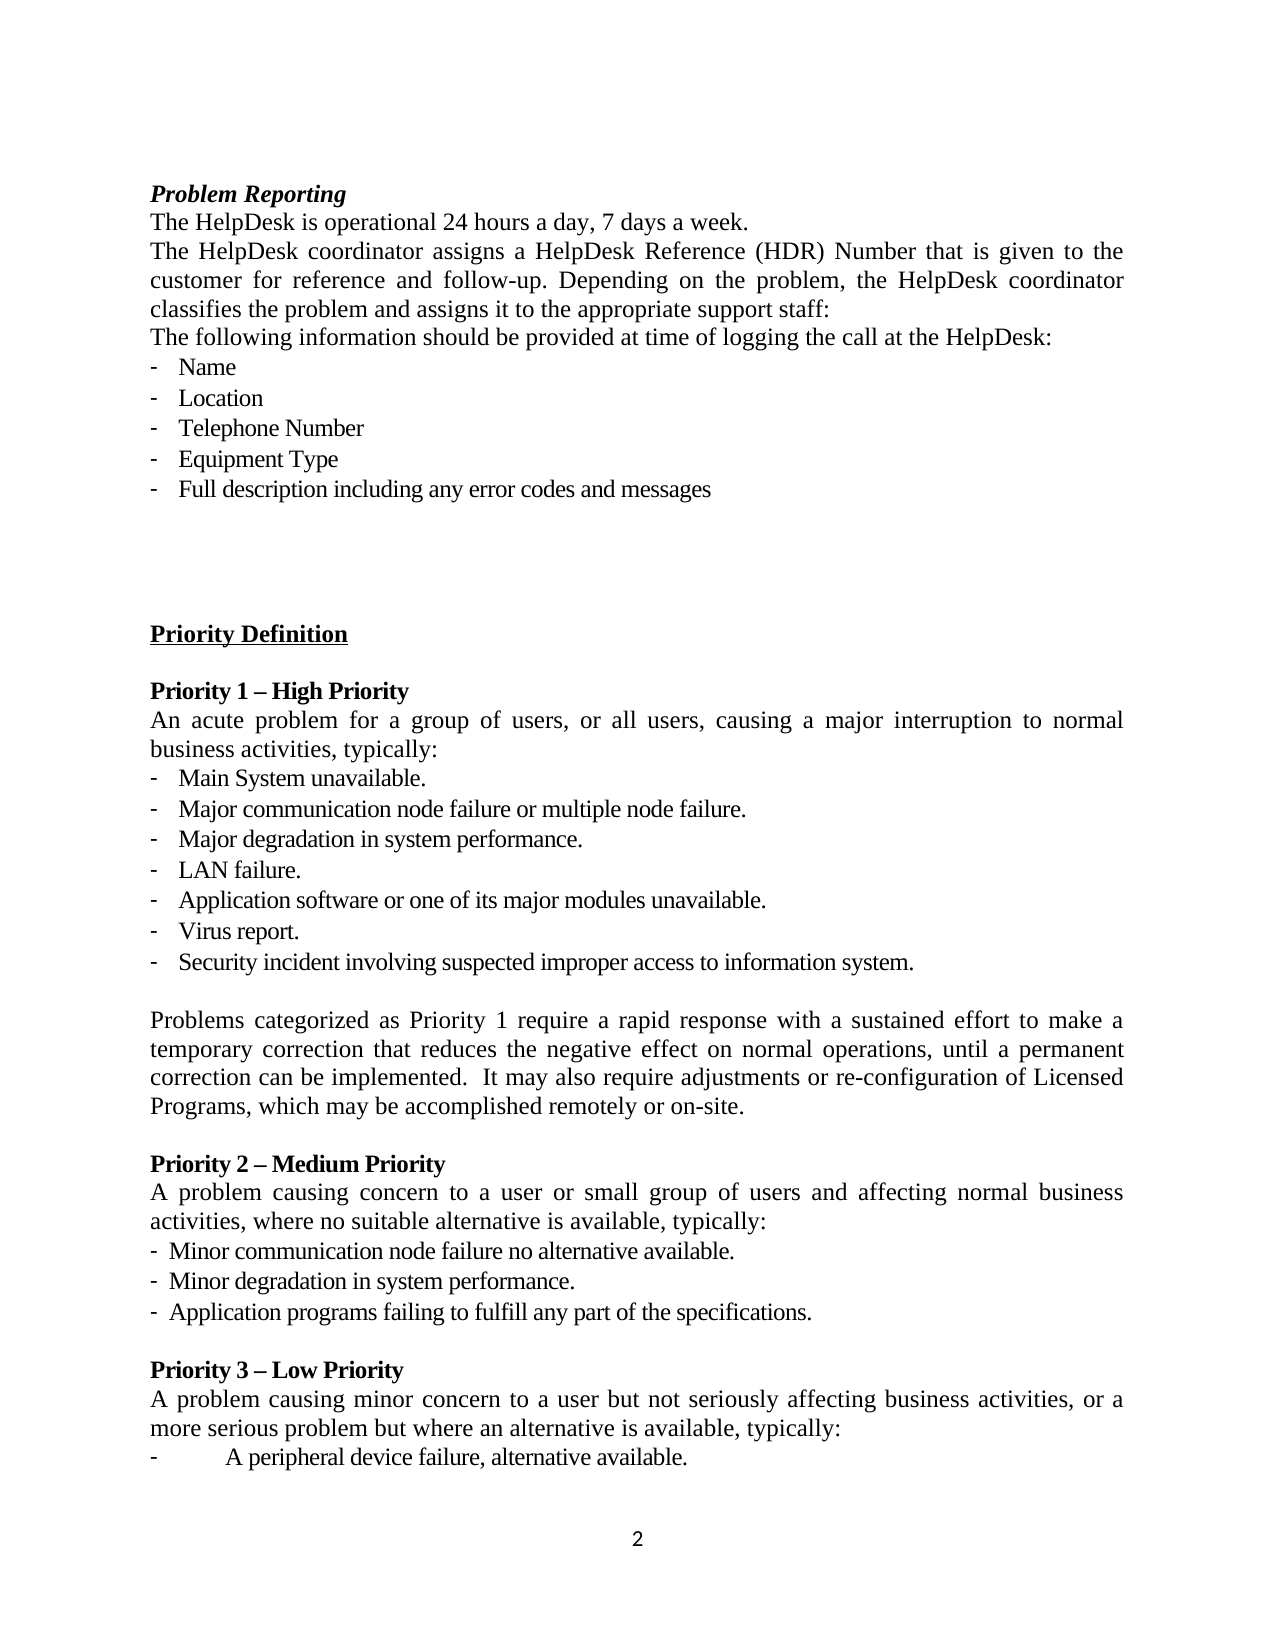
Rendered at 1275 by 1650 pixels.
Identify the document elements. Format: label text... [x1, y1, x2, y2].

list Major communication node failure or multiple node failure. [150, 793, 1125, 824]
subtitle Priority Definition [150, 619, 1125, 648]
text The HelpDesk is operational 24 hours a day, 7 days a week. [150, 207, 1125, 236]
list Application programs failing to fulfill any part of the specifications. [150, 1296, 1125, 1327]
list Major degradation in system performance. [150, 824, 1125, 854]
list Main System unavailable. [150, 763, 1125, 793]
text The HelpDesk coordinator assigns a HelpDesk Reference (HDR) Number that is given to the customer for reference and follow-up. Depending on the problem, the HelpDesk coordinator classifies the problem and assigns it to the appropriate support staff: [150, 236, 1125, 322]
list Minor degradation in system performance. [150, 1266, 1125, 1296]
subtitle Problem Reporting [150, 179, 1125, 207]
list LAN failure. [150, 854, 1125, 885]
subtitle Priority 1 – High Priority [150, 676, 1125, 705]
list Virus report. [150, 915, 1125, 946]
text A problem causing concern to a user or small group of users and affecting normal business activities, where no suitable alternative is available, typically: [150, 1177, 1125, 1235]
text A problem causing minor concern to a user but not seriously affecting business activities, or a more serious problem but where an alternative is available, typically: [150, 1384, 1125, 1442]
list Full description including any error codes and messages [150, 473, 1125, 504]
text The following information should be provided at time of logging the call at the HelpDesk: [150, 322, 1125, 351]
subtitle Priority 3 – Low Priority [150, 1355, 1125, 1384]
list Telephone Number [150, 412, 1125, 443]
list Application software or one of its major modules unavailable. [150, 885, 1125, 915]
subtitle Priority 2 – Medium Priority [150, 1149, 1125, 1177]
list Security incident involving suspected improper access to information system. [150, 946, 1125, 976]
list Equipment Type [150, 443, 1125, 473]
text An acute problem for a group of users, or all users, causing a major interruption to normal business activities, typically: [150, 705, 1125, 763]
text Problems categorized as Priority 1 require a rapid response with a sustained effort to make a temporary correction that reduces the negative effect on normal operations, until a permanent correction can be implemented. It may also require adjustments or re-configuration of Licensed Programs, which may be accomplished remotely or on-site. [150, 1005, 1125, 1120]
list Minor communication node failure no alternative available. [150, 1235, 1125, 1266]
list A peripheral device failure, alternative available. [150, 1442, 1125, 1472]
list Name [150, 351, 1125, 382]
list Location [150, 382, 1125, 412]
